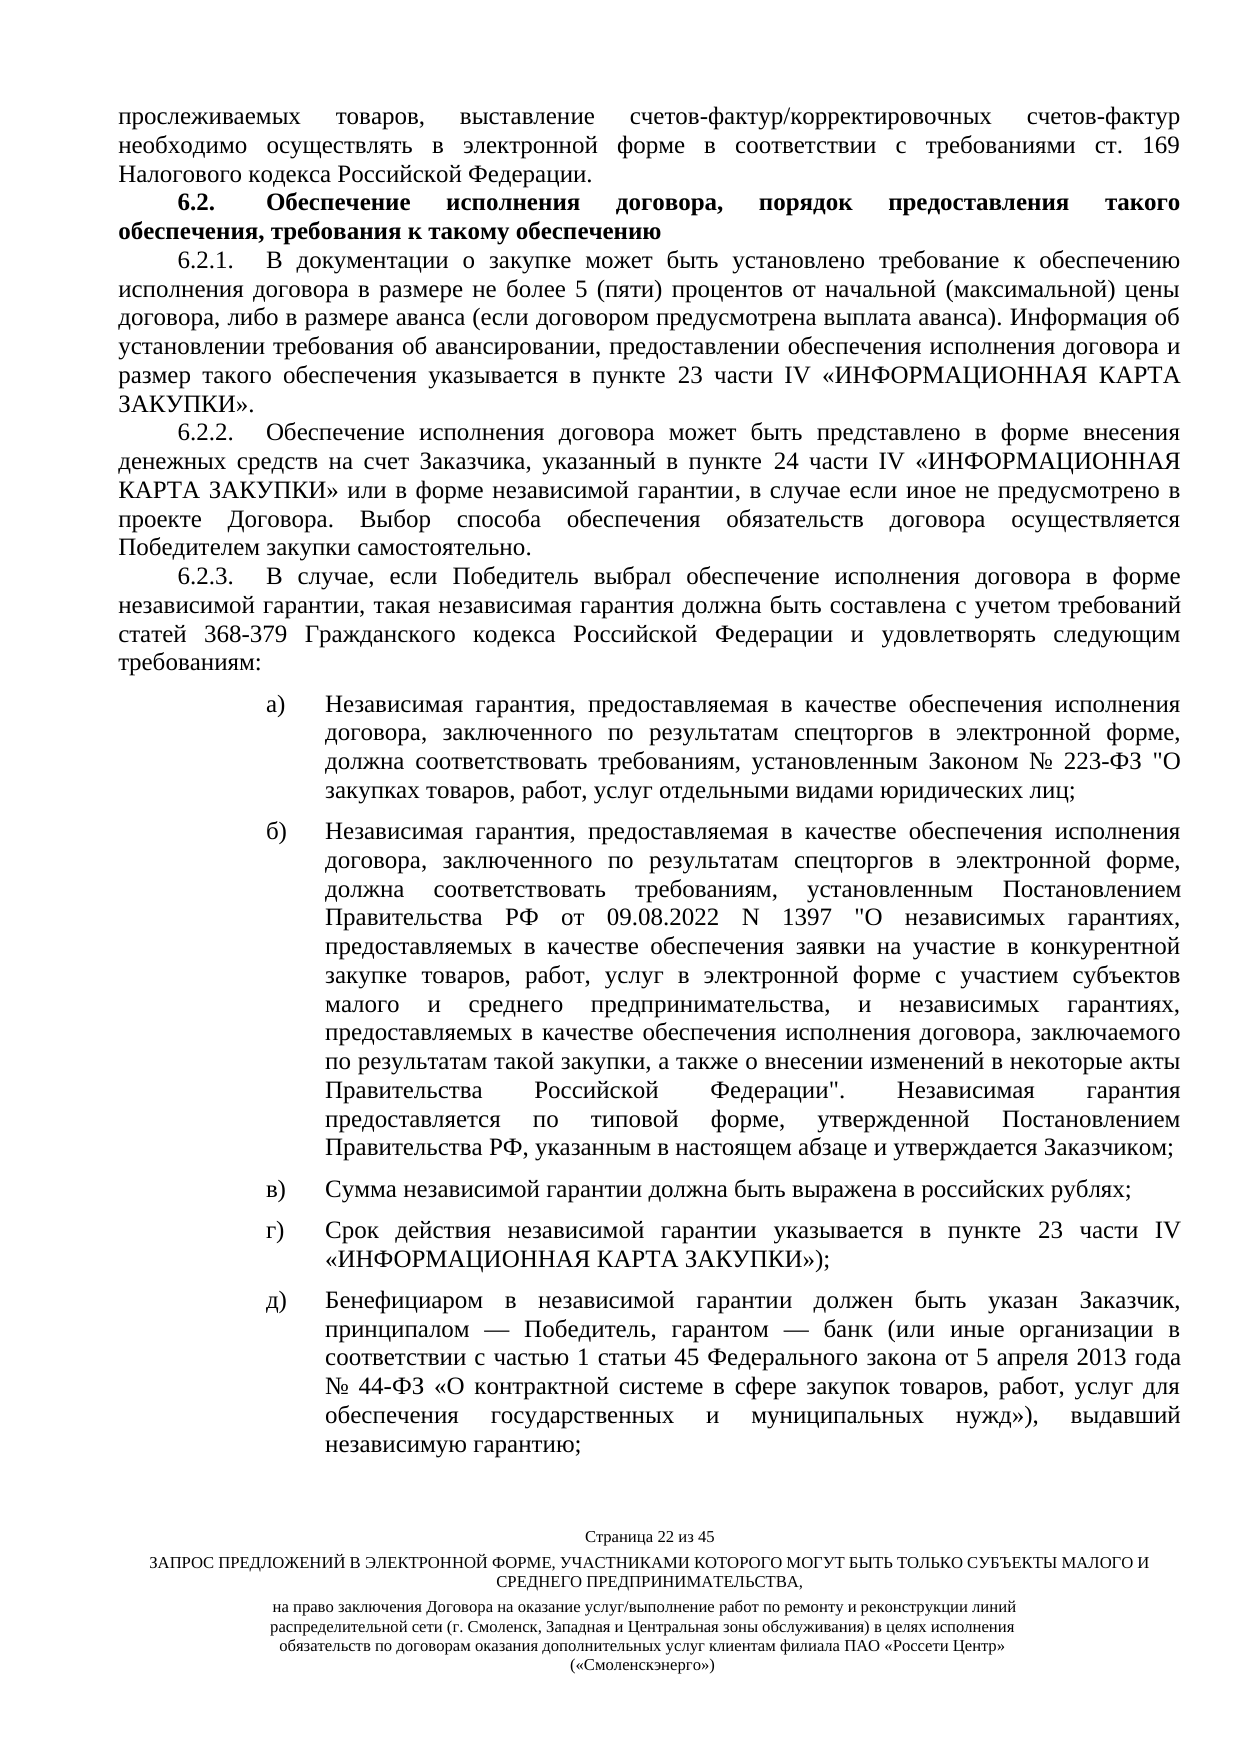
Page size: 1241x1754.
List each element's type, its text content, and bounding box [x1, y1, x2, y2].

subtitle Обеспечение исполнения договора, порядок предоставления такого обеспечения, требования к такому обеспечению [118, 187, 1181, 245]
list Независимая гарантия, предоставляемая в качестве обеспечения исполнения договора, заключенного по результатам спецторгов в электронной форме, должна соответствовать требованиям, установленным Постановлением Правительства РФ от 09.08.2022 N 1397 "О независимых гарантиях, предоставляемых в качестве обеспечения заявки на участие в конкурентной закупке товаров, работ, услуг в электронной форме с участием субъектов малого и среднего предпринимательства, и независимых гарантиях, предоставляемых в качестве обеспечения исполнения договора, заключаемого по результатам такой закупки, а также о внесении изменений в некоторые акты Правительства Российской Федерации". Независимая гарантия предоставляется по типовой форме, утвержденной Постановлением Правительства РФ, указанным в настоящем абзаце и утверждается Заказчиком; [266, 816, 1181, 1161]
subtitle Обеспечение исполнения договора может быть представлено в форме внесения денежных средств на счет Заказчика, указанный в пункте 24 части IV «ИНФОРМАЦИОННАЯ КАРТА ЗАКУПКИ» или в форме независимой гарантии, в случае если иное не предусмотрено в проекте Договора. Выбор способа обеспечения обязательств договора осуществляется Победителем закупки самостоятельно. [118, 417, 1181, 561]
subtitle В документации о закупке может быть установлено требование к обеспечению исполнения договора в размере не более 5 (пяти) процентов от начальной (максимальной) цены договора, либо в размере аванса (если договором предусмотрена выплата аванса). Информация об установлении требования об авансировании, предоставлении обеспечения исполнения договора и размер такого обеспечения указывается в пункте 23 части IV «ИНФОРМАЦИОННАЯ КАРТА ЗАКУПКИ». [118, 245, 1181, 417]
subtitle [118, 101, 1181, 187]
list Срок действия независимой гарантии указывается в пункте 23 части IV «ИНФОРМАЦИОННАЯ КАРТА ЗАКУПКИ»); [266, 1215, 1181, 1272]
subtitle В случае, если Победитель выбрал обеспечение исполнения договора в форме независимой гарантии, такая независимая гарантия должна быть составлена с учетом требований статей 368-379 Гражданского кодекса Российской Федерации и удовлетворять следующим требованиям: [118, 561, 1181, 676]
list Сумма независимой гарантии должна быть выражена в российских рублях; [266, 1174, 1181, 1202]
list Бенефициаром в независимой гарантии должен быть указан Заказчик, принципалом — Победитель, гарантом — банк (или иные организации в соответствии с частью 1 статьи 45 Федерального закона от 5 апреля 2013 года № 44-ФЗ «О контрактной системе в сфере закупок товаров, работ, услуг для обеспечения государственных и муниципальных нужд»), выдавший независимую гарантию; [266, 1285, 1181, 1457]
list Независимая гарантия, предоставляемая в качестве обеспечения исполнения договора, заключенного по результатам спецторгов в электронной форме, должна соответствовать требованиям, установленным Законом № 223-ФЗ "О закупках товаров, работ, услуг отдельными видами юридических лиц; [266, 689, 1181, 804]
